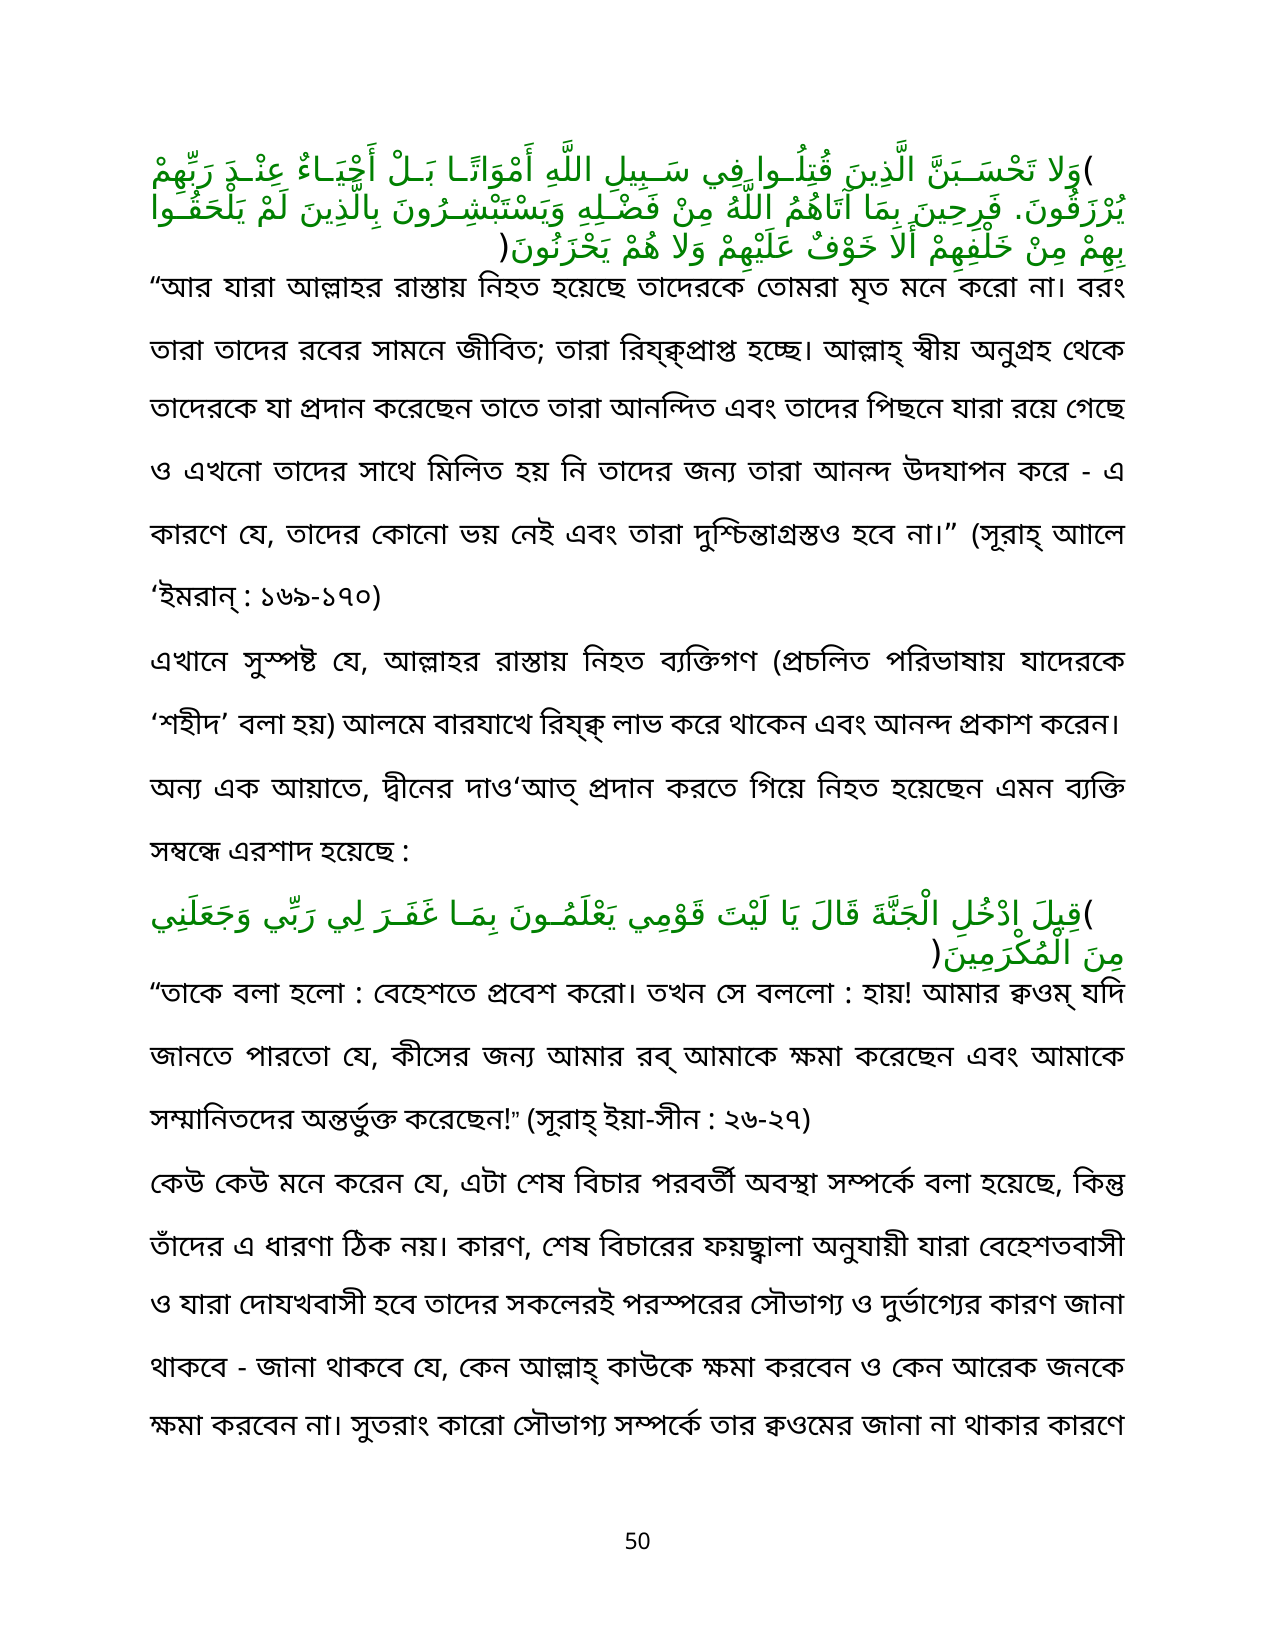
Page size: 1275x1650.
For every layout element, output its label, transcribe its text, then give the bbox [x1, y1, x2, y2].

text “আর যারা আল্লাহর রাস্তায় নিহত হয়েছে তাদেরকে তোমরা মৃত মনে করো না। বরং তারা তাদের রবের সামনে জীবিত; তারা রিয্ক্ব্প্রাপ্ত হচ্ছে। আল্লাহ্ স্বীয় অনুগ্রহ থেকে তাদেরকে যা প্রদান করেছেন তাতে তারা আনন্দিত এবং তাদের পিছনে যারা রয়ে গেছে ও এখনো তাদের সাথে মিলিত হয় নি তাদের জন্য তারা আনন্দ উদযাপন করে - এ কারণে যে, তাদের কোনো ভয় নেই এবং তারা দুশ্চিন্তাগ্রস্তও হবে না।” (সূরাহ্ আালে ‘ইমরান্ : ১৬৯-১৭০) [150, 267, 1125, 619]
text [150, 1163, 1125, 1447]
text “তাকে বলা হলো : বেহেশতে প্রবেশ করো। তখন সে বললো : হায়! আমার ক্বওম্ যদি জানতে পারতো যে, কীসের জন্য আমার রব্ আমাকে ক্ষমা করেছেন এবং আমাকে সম্মানিতদের অন্তর্ভুক্ত করেছেন!” (সূরাহ্ ইয়া-সীন : ২৬-২৭) [150, 972, 1125, 1141]
text এখানে সুস্পষ্ট যে, আল্লাহর রাস্তায় নিহত ব্যক্তিগণ (প্রচলিত পরিভাষায় যাদেরকে ‘শহীদ’ বলা হয়) আলমে বারযাখে রিয্ক্ব্ লাভ করে থাকেন এবং আনন্দ প্রকাশ করেন। [150, 640, 1125, 746]
text অন্য এক আয়াতে, দ্বীনের দাও‘আত্ প্রদান করতে গিয়ে নিহত হয়েছেন এমন ব্যক্তি সম্বন্ধে এরশাদ হয়েছে : [150, 767, 1125, 873]
text )وَلا تَحْسَبَنَّ الَّذِينَ قُتِلُوا فِي سَبِيلِ اللَّهِ أَمْوَاتًا بَلْ أَحْيَاءٌ عِنْدَ رَبِّهِمْ يُرْزَقُونَ. فَرِحِينَ بِمَا آتَاهُمُ اللَّهُ مِنْ فَضْلِهِ وَيَسْتَبْشِرُونَ بِالَّذِينَ لَمْ يَلْحَقُوا بِهِمْ مِنْ خَلْفِهِمْ أَلا خَوْفٌ عَلَيْهِمْ وَلا هُمْ يَحْزَنُونَ( [150, 150, 1125, 267]
text )قِيلَ ادْخُلِ الْجَنَّةَ قَالَ يَا لَيْتَ قَوْمِي يَعْلَمُونَ بِمَا غَفَرَ لِي رَبِّي وَجَعَلَنِي مِنَ الْمُكْرَمِينَ( [150, 895, 1125, 972]
